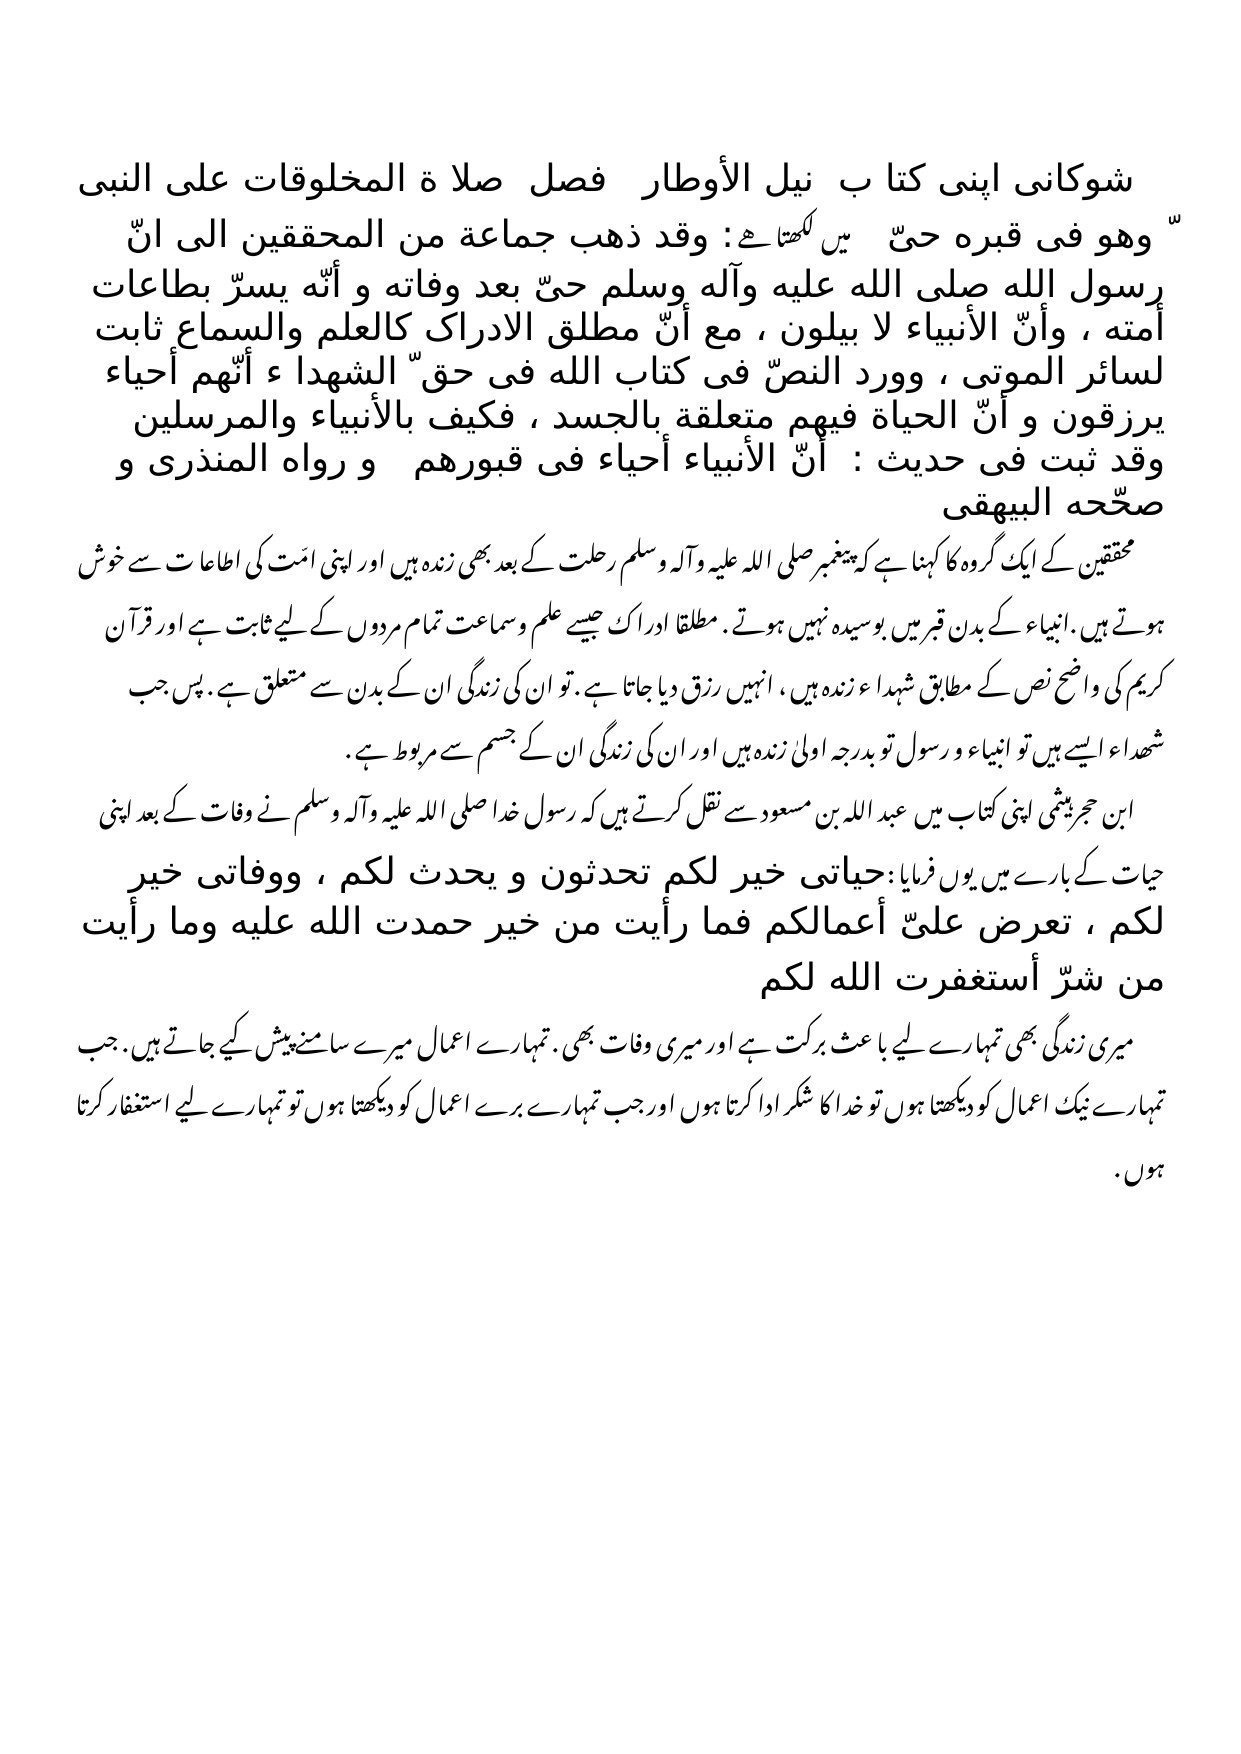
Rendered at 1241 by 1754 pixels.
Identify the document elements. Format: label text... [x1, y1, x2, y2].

text ابن حجرہیثمی اپنی کتاب میں عبد اللہ بن مسعود سے نقل کرتے ہیں کہ رسول خدا صلی اللہ علیہ وآلہ وسلم نے وفات کے بعد اپنی حیات کے بارے میں یوں فرمایا :حیاتی خیر لکم تحدثون و یحدث لکم ، ووفاتی خیر لکم ، تعرض علیّ أعمالکم فما رأیت من خیر حمدت الله علیه وما رأیت من شرّ أستغفرت الله لکم [75, 774, 1165, 1005]
text میری زندگی بھی تمہارے لیے با عث برکت ہے اور میری وفات بھی . تمہارے اعمال میرے سامنے پیش کیے جاتے ہیں . جب تمہارے نیک اعمال کو دیکھتا ہوں تو خدا کا شکر ادا کرتا ہوں اور جب تمہارے برے اعمال کو دیکھتا ہوں تو تمہارے لیے استغفار کرتا ہوں . [75, 1005, 1165, 1193]
text محققین کے ایک گروہ کا کہنا ہے کہ پیغمبرصلی اللہ علیہ وآلہ وسلم رحلت کے بعد بھی زندہ ہیں اور اپنی امّت کی اطاعا ت سے خوش ہوتے ہیں .انبیاء کے بدن قبر میں بوسیدہ نہیں ہوتے . مطلقا ادراک جیسے علم وسماعت تمام مردوں کے لیے ثابت ہے اور قرآ ن کریم کی واضح نص کے مطابق شہدا ء زندہ ہیں ، انہیں رزق دیا جاتا ہے . تو ان کی زندگی ان کے بدن سے متعلق ہے . پس جب شھداء ایسے ہیں تو انبیاء و رسول تو بدرجہ اولیٰ زندہ ہیں اور ان کی زندگی ان کے جسم سے مربوط ہے . [75, 524, 1165, 774]
text شوکانی اپنی کتا ب نیل الأوطار فصل صلا ة المخلوقات علی النبی ّ وهو فی قبره حیّ میں لکھتا هے : وقد ذهب جماعة من المحققین الی انّ رسول الله صلی الله علیه وآله وسلم حیّ بعد وفاته و أنّه یسرّ بطاعات أمته ، وأنّ الأنبیاء لا بیلون ، مع أنّ مطلق الادراک کالعلم والسماع ثابت لسائر الموتی ، وورد النصّ فی کتاب الله فی حق ّ الشهدا ء أنّهم أحیاء یرزقون و أنّ الحیاة فیهم متعلقة بالجسد ، فکیف بالأنبیاء والمرسلین وقد ثبت فی حدیث : أنّ الأنبیاء أحیاء فی قبورهم و رواه المنذری و صحّحه البیهقی [75, 156, 1165, 524]
